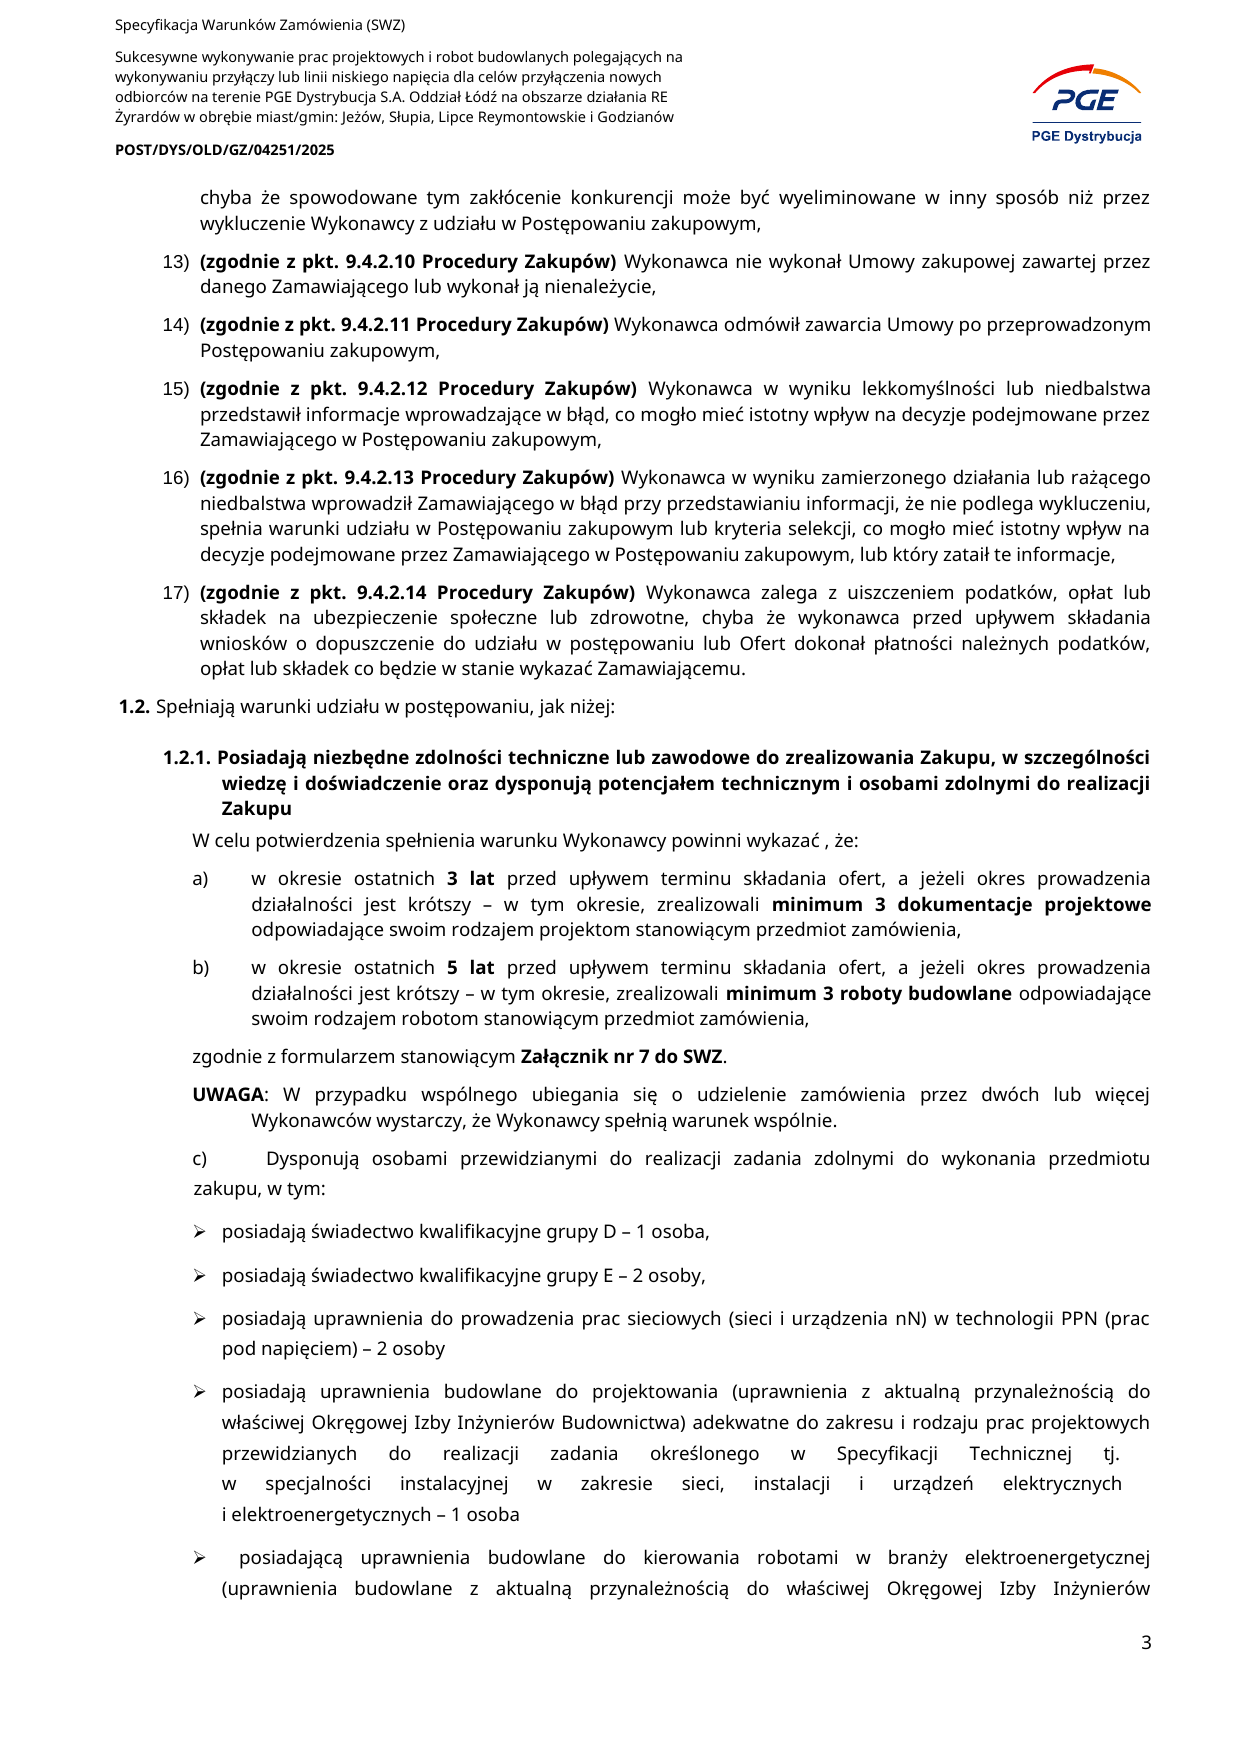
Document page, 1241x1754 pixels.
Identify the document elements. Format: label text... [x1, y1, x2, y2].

text a) w okresie ostatnich 3 lat przed upływem terminu składania ofert, a jeżeli okres prowadzenia działalności jest krótszy – w tym okresie, zrealizowali minimum 3 dokumentacje projektowe odpowiadające swoim rodzajem projektom stanowiącym przedmiot zamówienia, [192, 865, 1152, 942]
text W celu potwierdzenia spełnienia warunku Wykonawcy powinni wykazać , że: [192, 827, 1152, 853]
list Spełniają warunki udziału w postępowaniu, jak niżej: [118, 693, 1152, 719]
list (zgodnie z pkt. 9.4.2.14 Procedury Zakupów) Wykonawca zalega z uiszczeniem podatków, opłat lub składek na ubezpieczenie społeczne lub zdrowotne, chyba że wykonawca przed upływem składania wniosków o dopuszczenie do udziału w postępowaniu lub Ofert dokonał płatności należnych podatków, opłat lub składek co będzie w stanie wykazać Zamawiającemu. [162, 579, 1152, 681]
text zgodnie z formularzem stanowiącym Załącznik nr 7 do SWZ. [192, 1043, 1152, 1069]
list posiadają świadectwo kwalifikacyjne grupy D – 1 osoba, [192, 1219, 1152, 1244]
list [162, 185, 1152, 236]
list posiadają świadectwo kwalifikacyjne grupy E – 2 osoby, [192, 1262, 1152, 1287]
list (zgodnie z pkt. 9.4.2.13 Procedury Zakupów) Wykonawca w wyniku zamierzonego działania lub rażącego niedbalstwa wprowadził Zamawiającego w błąd przy przedstawianiu informacji, że nie podlega wykluczeniu, spełnia warunki udziału w Postępowaniu zakupowym lub kryteria selekcji, co mogło mieć istotny wpływ na decyzje podejmowane przez Zamawiającego w Postępowaniu zakupowym, lub który zataił te informacje, [162, 464, 1152, 566]
list (zgodnie z pkt. 9.4.2.10 Procedury Zakupów) Wykonawca nie wykonał Umowy zakupowej zawartej przez danego Zamawiającego lub wykonał ją nienależycie, [162, 248, 1152, 299]
list (zgodnie z pkt. 9.4.2.11 Procedury Zakupów) Wykonawca odmówił zawarcia Umowy po przeprowadzonym Postępowaniu zakupowym, [162, 312, 1152, 363]
list posiadają uprawnienia budowlane do projektowania (uprawnienia z aktualną przynależnością do właściwej Okręgowej Izby Inżynierów Budownictwa) adekwatne do zakresu i rodzaju prac projektowych przewidzianych do realizacji zadania określonego w Specyfikacji Technicznej tj. w specjalności instalacyjnej w zakresie sieci, instalacji i urządzeń elektrycznych i elektroenergetycznych – 1 osoba [192, 1379, 1152, 1527]
text UWAGA: W przypadku wspólnego ubiegania się o udzielenie zamówienia przez dwóch lub więcej Wykonawców wystarczy, że Wykonawcy spełnią warunek wspólnie. [192, 1082, 1152, 1133]
text b) w okresie ostatnich 5 lat przed upływem terminu składania ofert, a jeżeli okres prowadzenia działalności jest krótszy – w tym okresie, zrealizowali minimum 3 roboty budowlane odpowiadające swoim rodzajem robotom stanowiącym przedmiot zamówienia, [192, 954, 1152, 1031]
list posiadają uprawnienia do prowadzenia prac sieciowych (sieci i urządzenia nN) w technologii PPN (prac pod napięciem) – 2 osoby [192, 1305, 1152, 1361]
text 1.2.1. Posiadają niezbędne zdolności techniczne lub zawodowe do zrealizowania Zakupu, w szczególności wiedzę i doświadczenie oraz dysponują potencjałem technicznym i osobami zdolnymi do realizacji Zakupu [163, 744, 1152, 821]
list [192, 1544, 1152, 1601]
list Dysponują osobami przewidzianymi do realizacji zadania zdolnymi do wykonania przedmiotu zakupu, w tym: [192, 1145, 1152, 1201]
list (zgodnie z pkt. 9.4.2.12 Procedury Zakupów) Wykonawca w wyniku lekkomyślności lub niedbalstwa przedstawił informacje wprowadzające w błąd, co mogło mieć istotny wpływ na decyzje podejmowane przez Zamawiającego w Postępowaniu zakupowym, [162, 375, 1152, 452]
